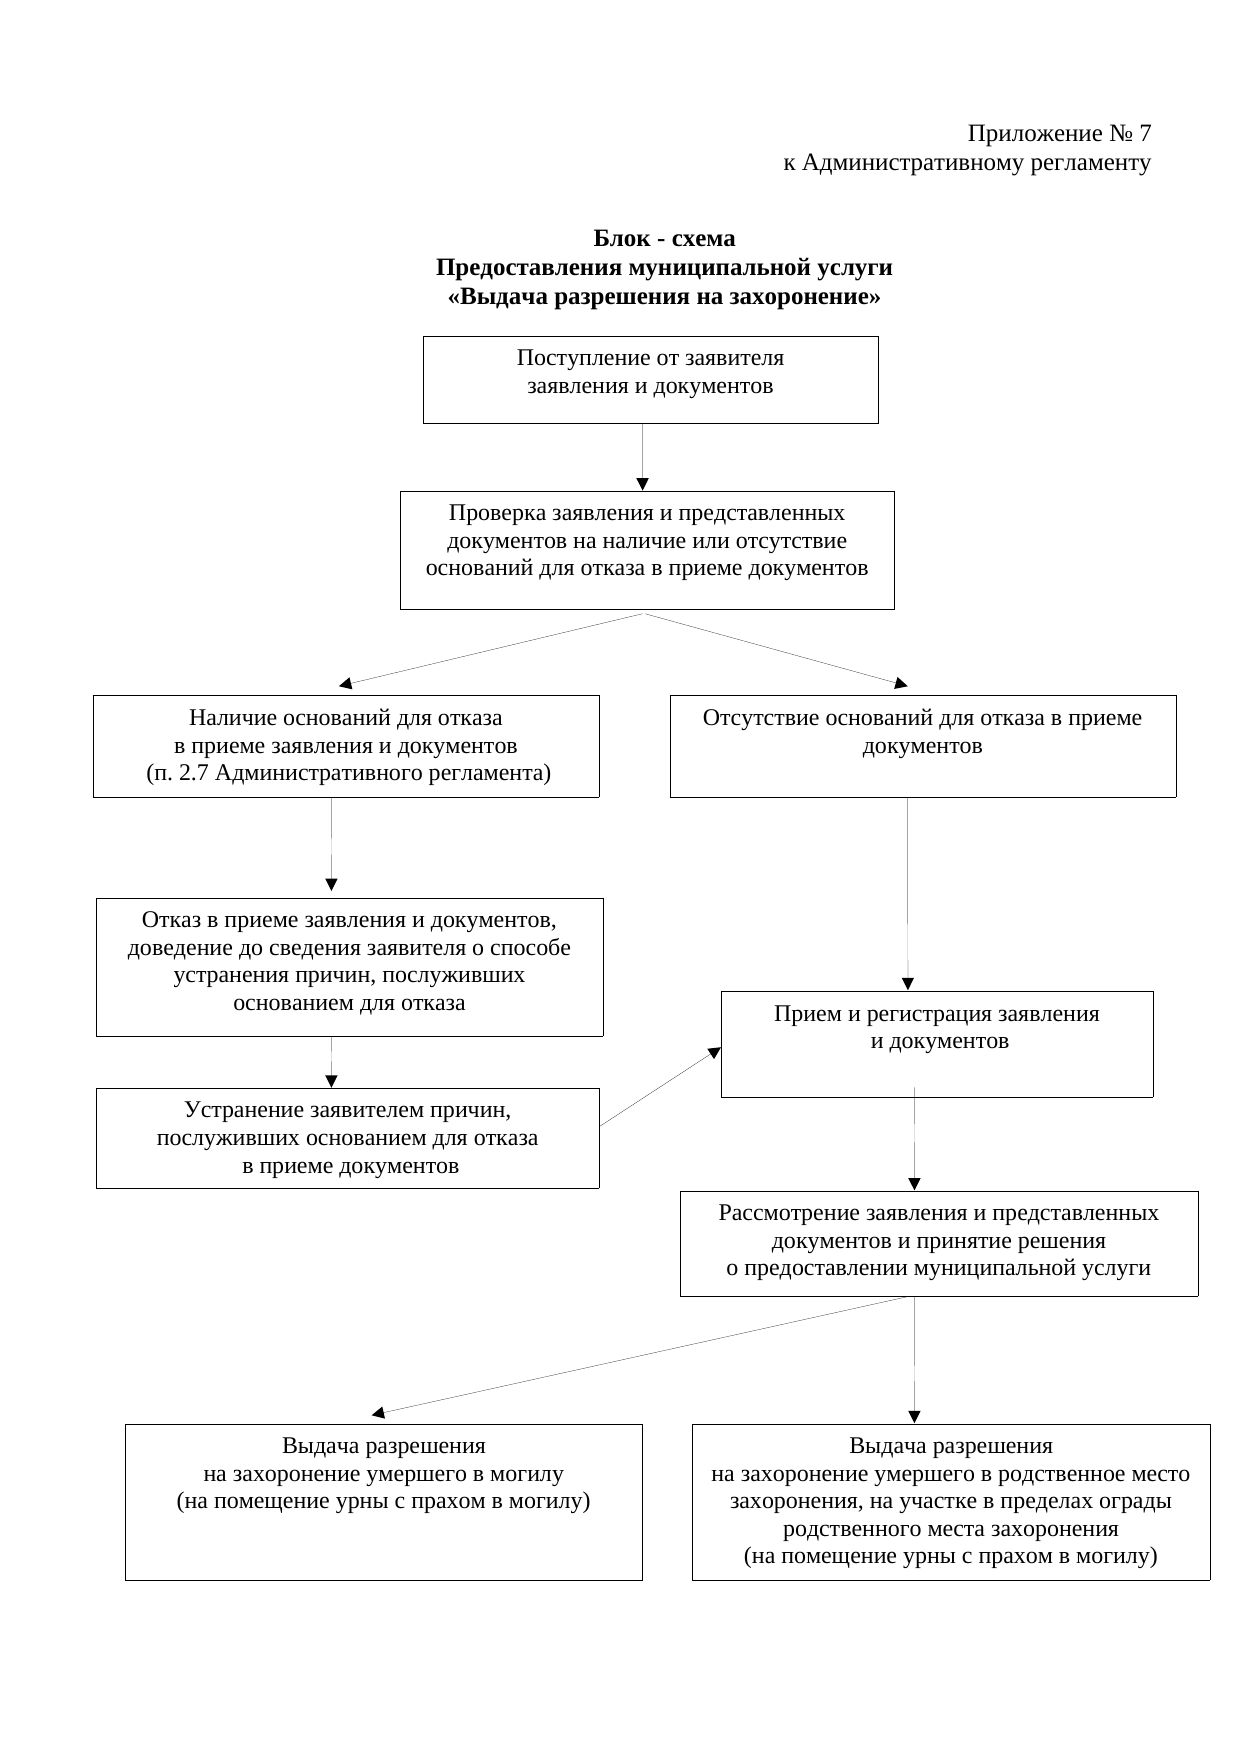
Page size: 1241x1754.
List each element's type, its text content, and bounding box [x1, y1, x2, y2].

text Блок - схема [177, 223, 1152, 252]
text к Административному регламенту [177, 147, 1152, 176]
text Приложение № 7 [177, 118, 1152, 147]
text Предоставления муниципальной услуги [177, 252, 1152, 281]
text «Выдача разрешения на захоронение» [177, 281, 1152, 310]
